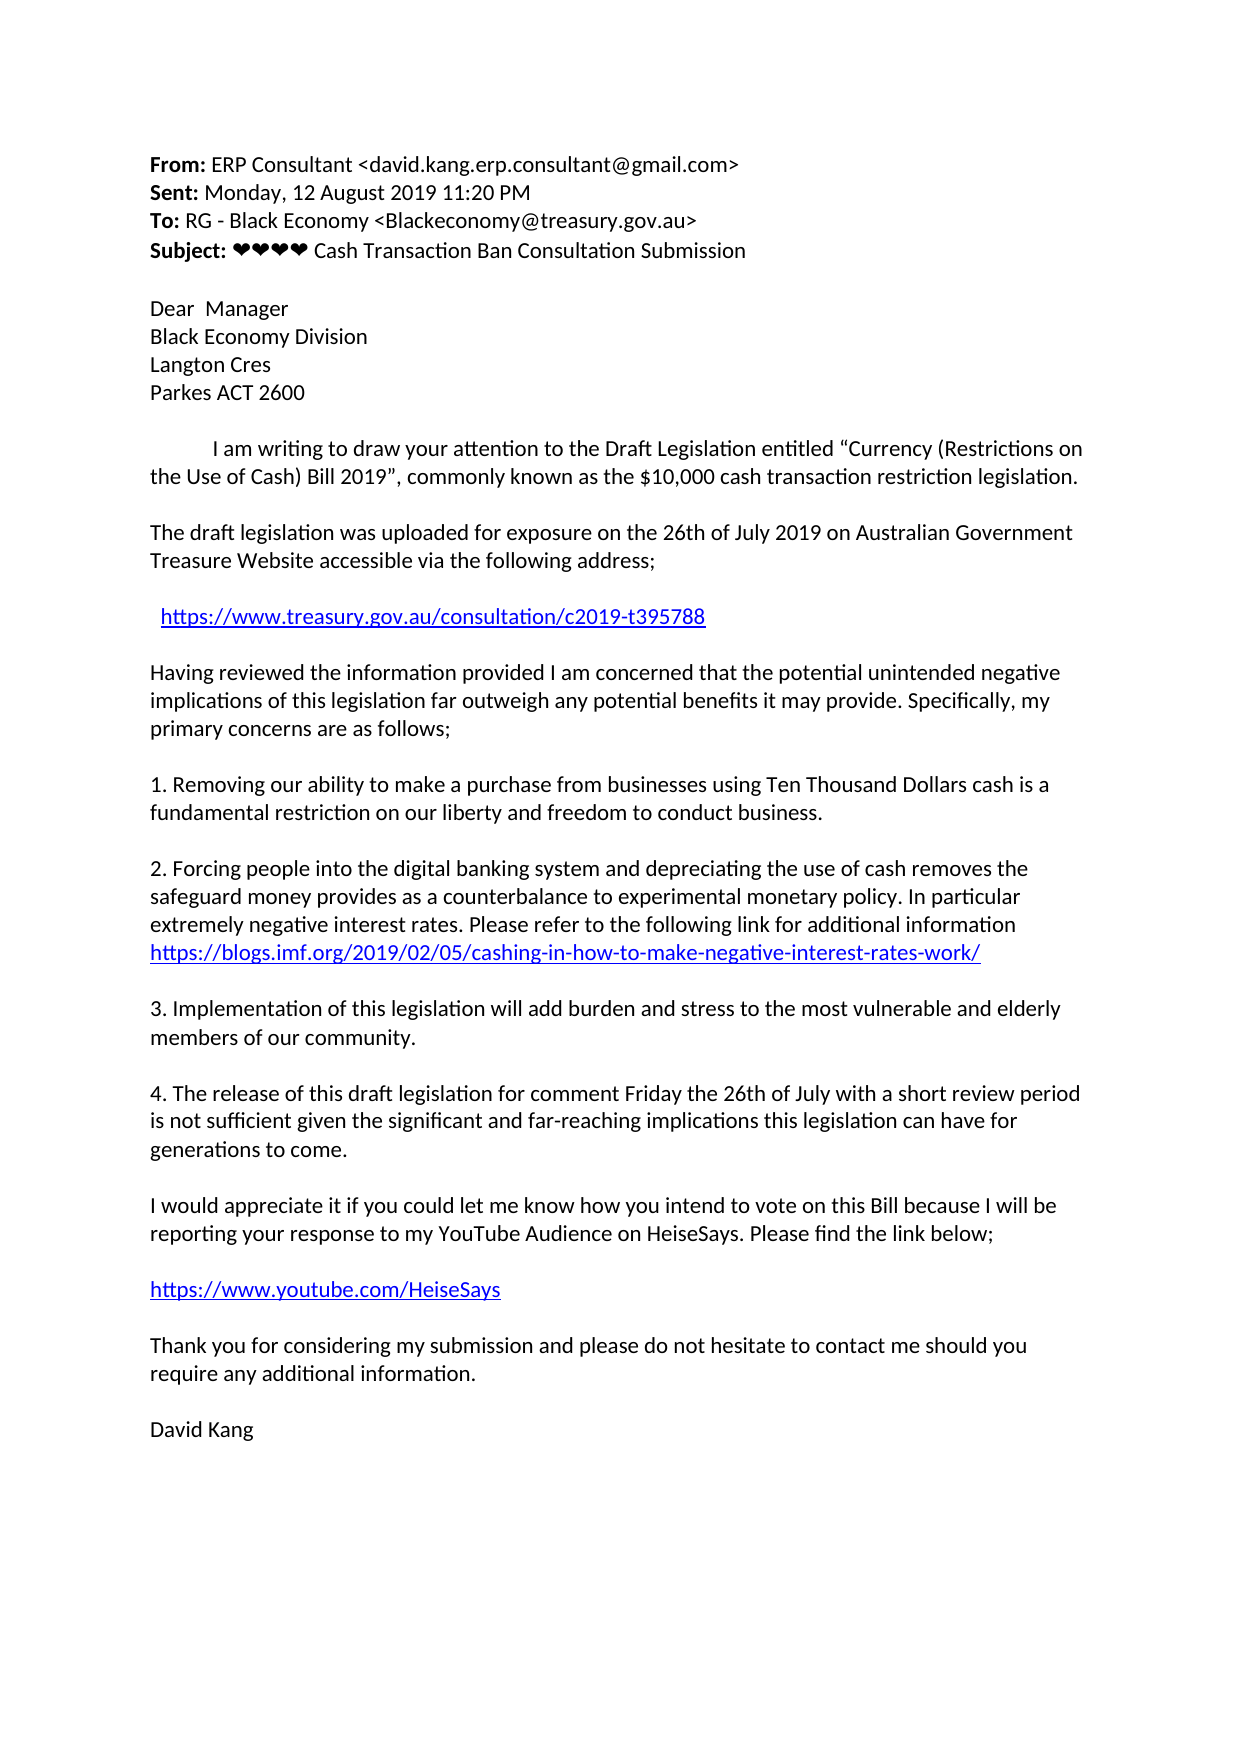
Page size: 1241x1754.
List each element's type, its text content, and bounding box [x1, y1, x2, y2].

text Dear Manager [150, 294, 1090, 322]
text David Kang [150, 1415, 1090, 1443]
text Black Economy Division Langton Cres Parkes ACT 2600 I am writing to draw your attention to the Draft Legislation entitled “Currency (Restrictions on the Use of Cash) Bill 2019”, commonly known as the $10,000 cash transaction restriction legislation. The draft legislation was uploaded for exposure on the 26th of July 2019 on Australian Government Treasure Website accessible via the following address; https://www.treasury.gov.au/consultation/c2019-t395788 Having reviewed the information provided I am concerned that the potential unintended negative implications of this legislation far outweigh any potential benefits it may provide. Specifically, my primary concerns are as follows; 1. Removing our ability to make a purchase from businesses using Ten Thousand Dollars cash is a fundamental restriction on our liberty and freedom to conduct business. 2. Forcing people into the digital banking system and depreciating the use of cash removes the safeguard money provides as a counterbalance to experimental monetary policy. In particular extremely negative interest rates. Please refer to the following link for additional information https://blogs.imf.org/2019/02/05/cashing-in-how-to-make-negative-interest-rates-work/ 3. Implementation of this legislation will add burden and stress to the most vulnerable and elderly members of our community. 4. The release of this draft legislation for comment Friday the 26th of July with a short review period is not sufficient given the significant and far-reaching implications this legislation can have for generations to come. I would appreciate it if you could let me know how you intend to vote on this Bill because I will be reporting your response to my YouTube Audience on HeiseSays. Please find the link below; https://www.youtube.com/HeiseSays Thank you for considering my submission and please do not hesitate to contact me should you require any additional information. [150, 322, 1090, 1387]
text From: ERP Consultant <david.kang.erp.consultant@gmail.com> Sent: Monday, 12 August 2019 11:20 PM To: RG - Black Economy <Blackeconomy@treasury.gov.au> Subject: ❤️❤️❤️❤️ Cash Transaction Ban Consultation Submission [150, 150, 1090, 265]
